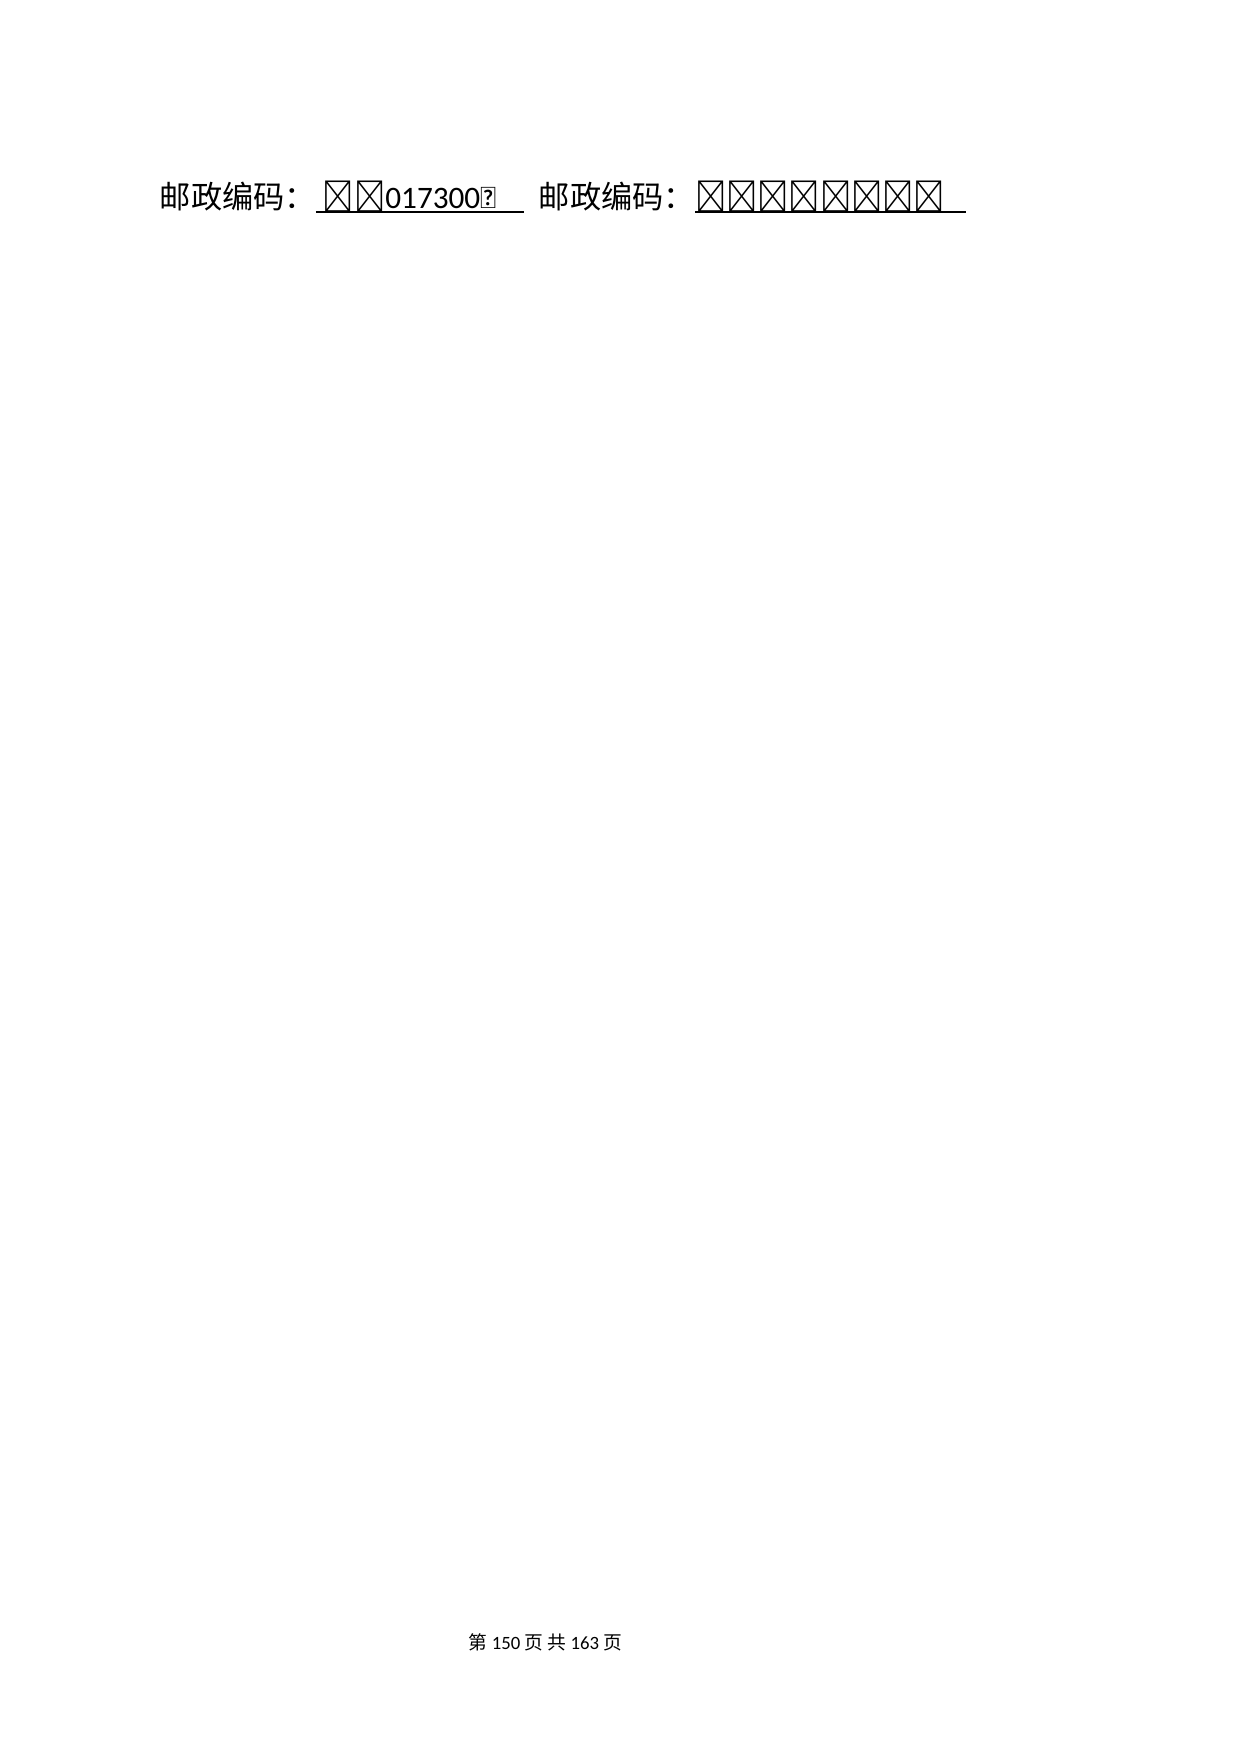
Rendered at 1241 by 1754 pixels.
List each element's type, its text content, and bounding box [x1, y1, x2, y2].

text 邮政编码： 017300 邮政编码： [159, 162, 1078, 227]
